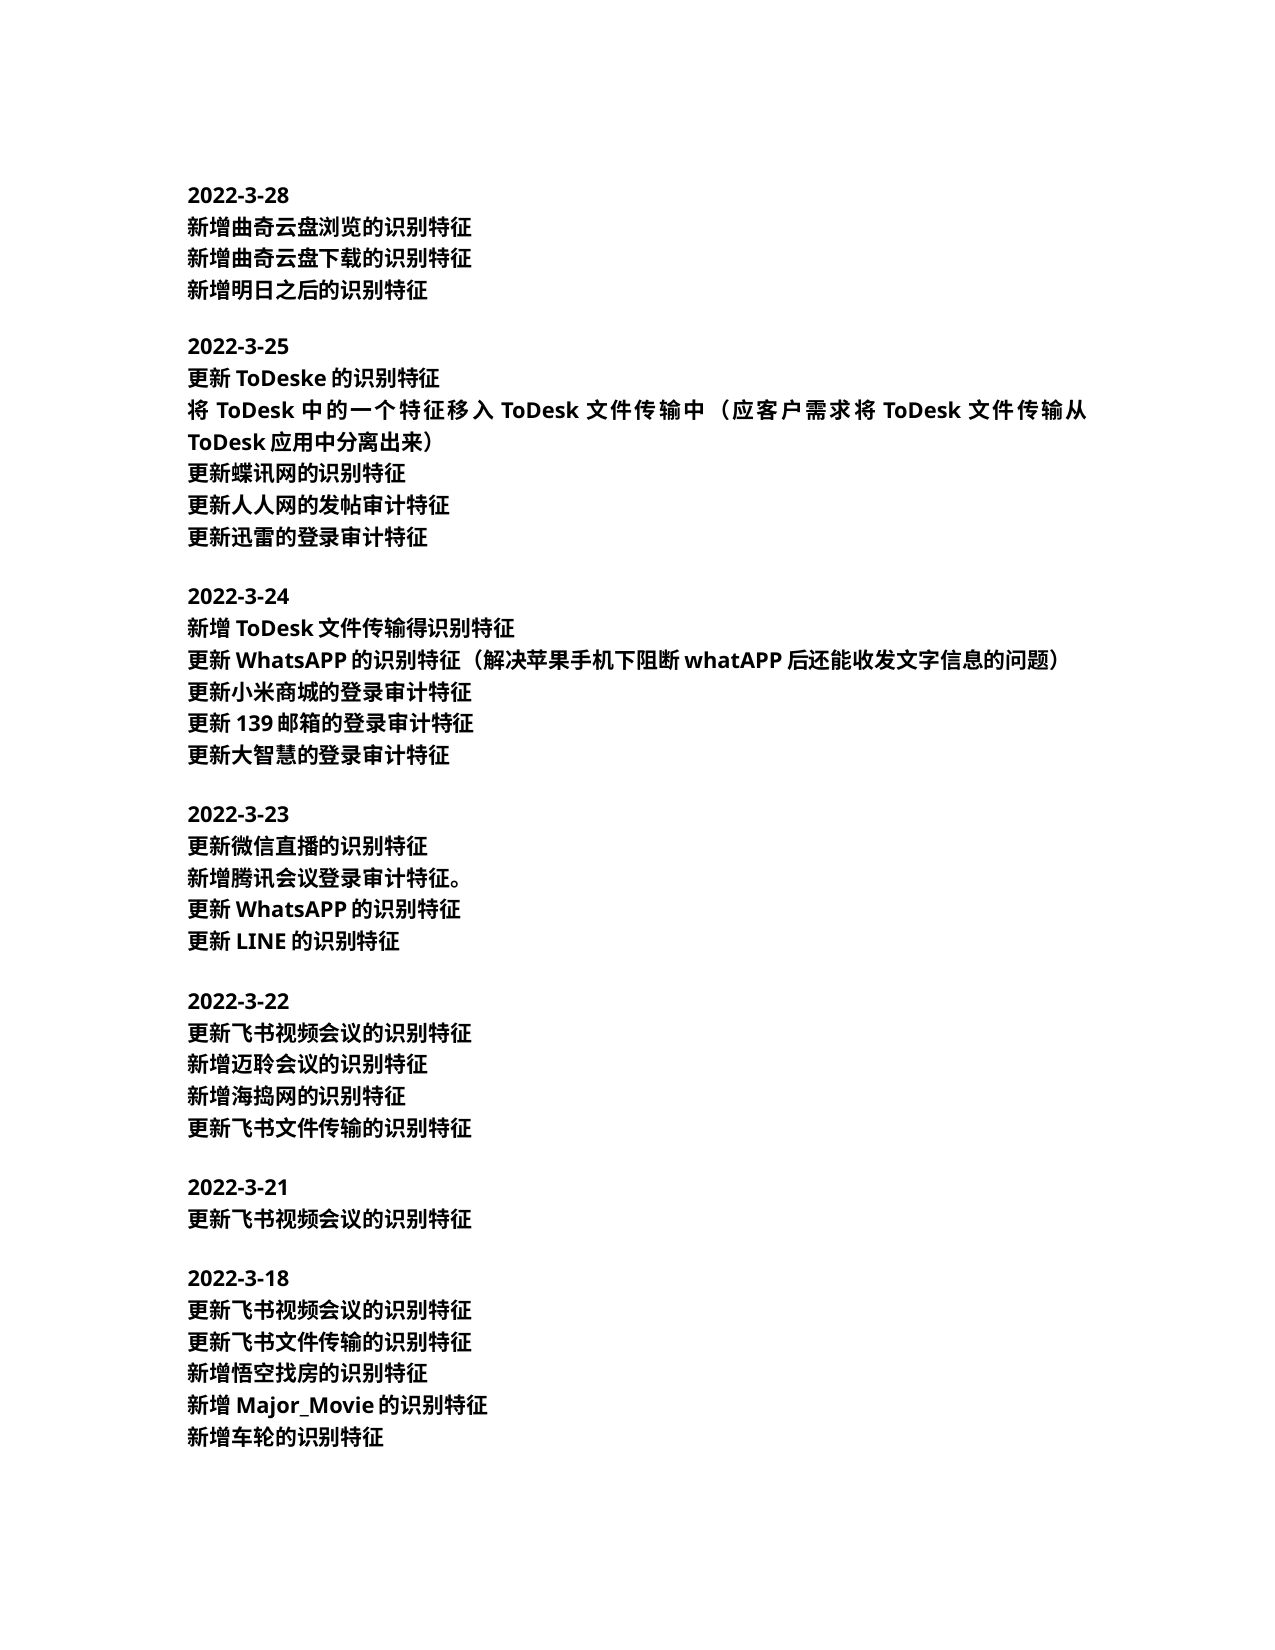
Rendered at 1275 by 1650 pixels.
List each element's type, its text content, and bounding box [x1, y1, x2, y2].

text 更新飞书视频会议的识别特征 [187, 1016, 1087, 1047]
text 更新飞书视频会议的识别特征 [187, 1202, 1087, 1233]
text 新增悟空找房的识别特征 [187, 1356, 1087, 1388]
text 2022-3-28 [187, 180, 1087, 209]
text 更新WhatsAPP的识别特征（解决苹果手机下阻断whatAPP后还能收发文字信息的问题） [187, 643, 1087, 674]
text 2022-3-25 [187, 331, 1087, 361]
text 2022-3-18 [187, 1263, 1087, 1293]
text 新增ToDesk文件传输得识别特征 [187, 611, 1087, 643]
text 新增海捣网的识别特征 [187, 1079, 1087, 1111]
text 新增腾讯会议登录审计特征。 [187, 861, 1087, 892]
text 更新WhatsAPP的识别特征 [187, 892, 1087, 924]
text 新增曲奇云盘浏览的识别特征 [187, 209, 1087, 241]
text 新增Major_Movie的识别特征 [187, 1388, 1087, 1420]
text 更新ToDeske的识别特征 [187, 361, 1087, 393]
text 更新大智慧的登录审计特征 [187, 738, 1087, 769]
text 更新LINE的识别特征 [187, 924, 1087, 956]
text 2022-3-22 [187, 986, 1087, 1016]
text 更新小米商城的登录审计特征 [187, 674, 1087, 706]
text 更新蝶讯网的识别特征 [187, 456, 1087, 488]
text 更新飞书视频会议的识别特征 [187, 1293, 1087, 1325]
text 更新微信直播的识别特征 [187, 829, 1087, 861]
text 新增曲奇云盘下载的识别特征 [187, 241, 1087, 273]
text 新增车轮的识别特征 [187, 1420, 1087, 1452]
text 新增明日之后的识别特征 [187, 273, 1087, 304]
text 更新飞书文件传输的识别特征 [187, 1325, 1087, 1356]
text 2022-3-23 [187, 799, 1087, 829]
text 2022-3-21 [187, 1172, 1087, 1202]
text 更新飞书文件传输的识别特征 [187, 1111, 1087, 1142]
text 将ToDesk中的一个特征移入ToDesk文件传输中（应客户需求将ToDesk文件传输从ToDesk应用中分离出来） [187, 393, 1087, 456]
text 2022-3-24 [187, 581, 1087, 611]
text 更新139邮箱的登录审计特征 [187, 706, 1087, 738]
text 更新迅雷的登录审计特征 [187, 520, 1087, 551]
text 更新人人网的发帖审计特征 [187, 488, 1087, 520]
text 新增迈聆会议的识别特征 [187, 1047, 1087, 1079]
